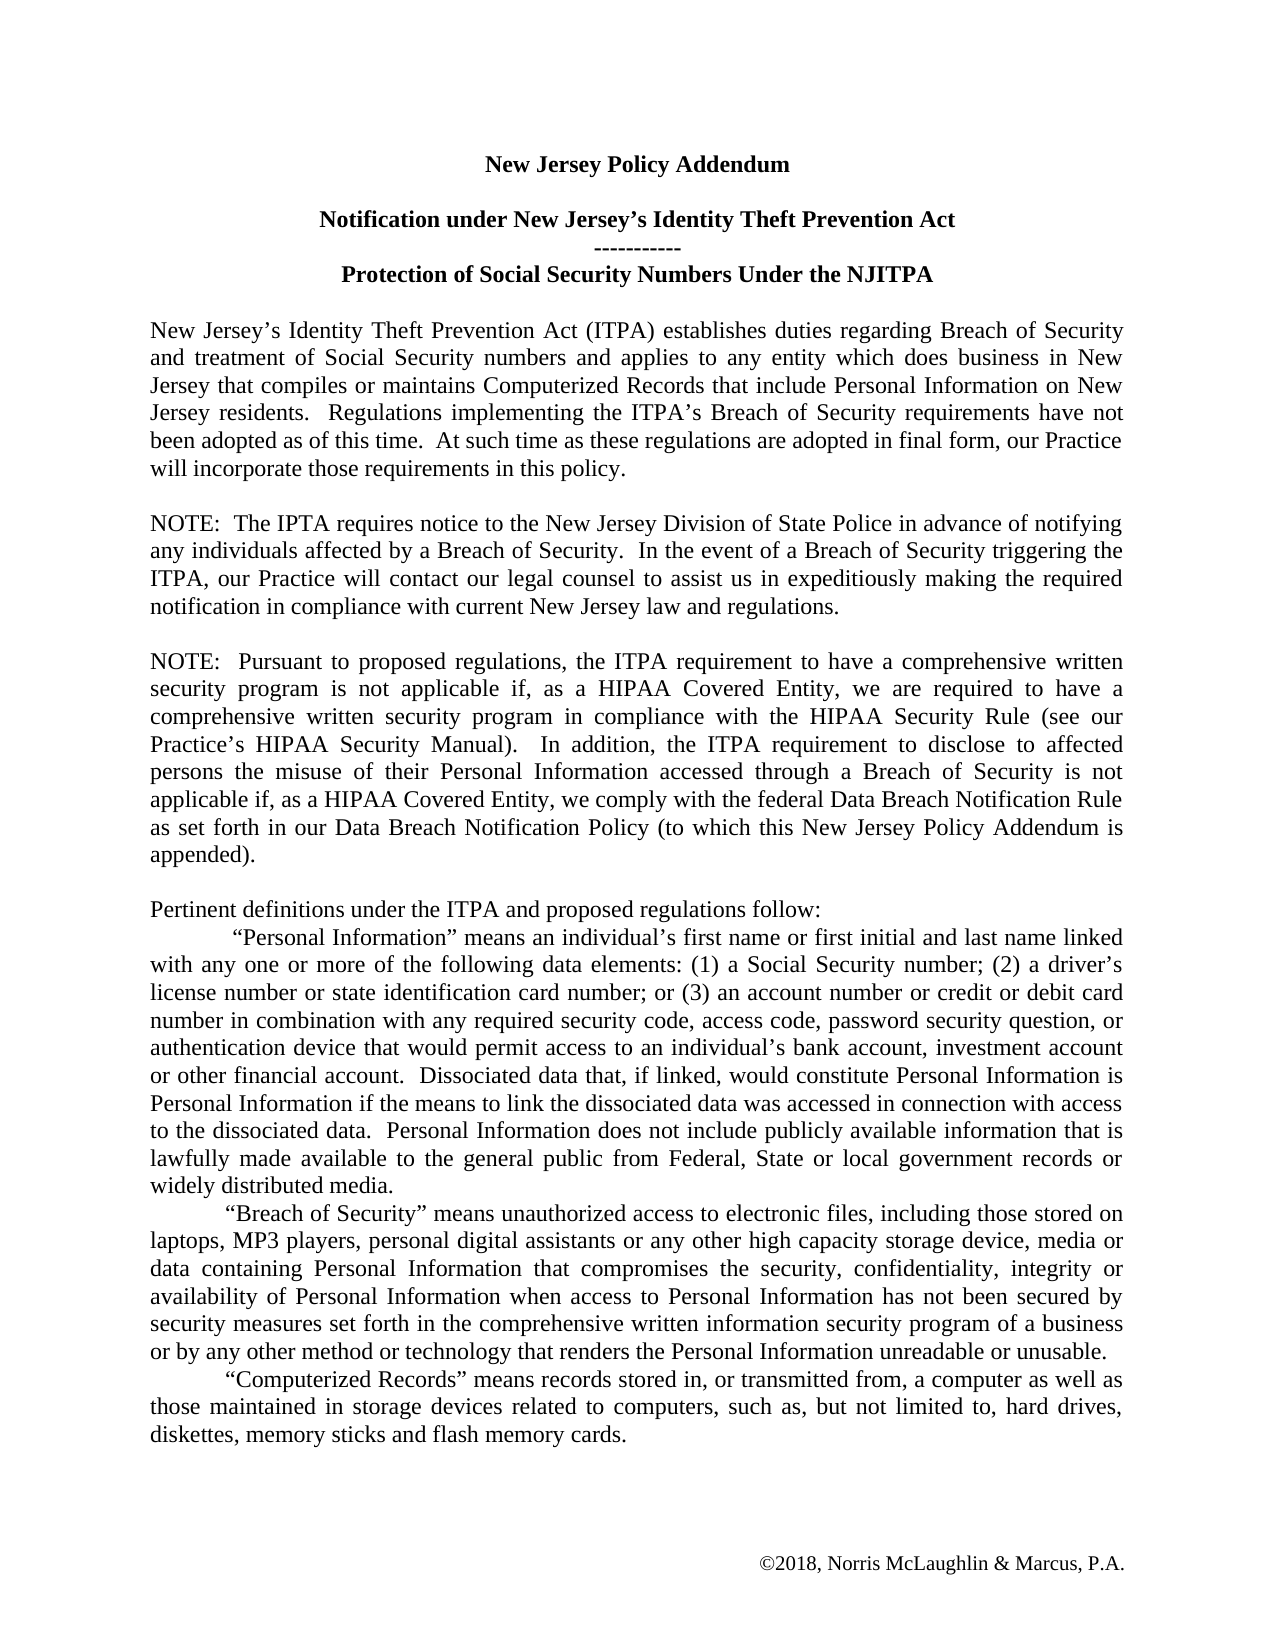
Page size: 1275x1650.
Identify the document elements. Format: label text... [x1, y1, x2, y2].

text “Personal Information” means an individual’s first name or first initial and last name linked with any one or more of the following data elements: (1) a Social Security number; (2) a driver’s license number or state identification card number; or (3) an account number or credit or debit card number in combination with any required security code, access code, password security question, or authentication device that would permit access to an individual’s bank account, investment account or other financial account. Dissociated data that, if linked, would constitute Personal Information is Personal Information if the means to link the dissociated data was accessed in connection with access to the dissociated data. Personal Information does not include publicly available information that is lawfully made available to the general public from Federal, State or local government records or widely distributed media. [150, 923, 1125, 1199]
text NOTE: Pursuant to proposed regulations, the ITPA requirement to have a comprehensive written security program is not applicable if, as a HIPAA Covered Entity, we are required to have a comprehensive written security program in compliance with the HIPAA Security Rule (see our Practice’s HIPAA Security Manual). In addition, the ITPA requirement to disclose to affected persons the misuse of their Personal Information accessed through a Breach of Security is not applicable if, as a HIPAA Covered Entity, we comply with the federal Data Breach Notification Rule as set forth in our Data Breach Notification Policy (to which this New Jersey Policy Addendum is appended). [150, 647, 1125, 868]
text Pertinent definitions under the ITPA and proposed regulations follow: [150, 895, 1125, 923]
text NOTE: The IPTA requires notice to the New Jersey Division of State Police in advance of notifying any individuals affected by a Breach of Security. In the event of a Breach of Security triggering the ITPA, our Practice will contact our legal counsel to assist us in expeditiously making the required notification in compliance with current New Jersey law and regulations. [150, 509, 1125, 619]
text New Jersey’s Identity Theft Prevention Act (ITPA) establishes duties regarding Breach of Security and treatment of Social Security numbers and applies to any entity which does business in New Jersey that compiles or maintains Computerized Records that include Personal Information on New Jersey residents. Regulations implementing the ITPA’s Breach of Security requirements have not been adopted as of this time. At such time as these regulations are adopted in final form, our Practice will incorporate those requirements in this policy. [150, 316, 1125, 481]
text ----------- [150, 233, 1125, 260]
text New Jersey Policy Addendum [150, 150, 1125, 178]
text “Computerized Records” means records stored in, or transmitted from, a computer as well as those maintained in storage devices related to computers, such as, but not limited to, hard drives, diskettes, memory sticks and flash memory cards. [150, 1364, 1125, 1447]
text Notification under New Jersey’s Identity Theft Prevention Act [150, 205, 1125, 233]
text Protection of Social Security Numbers Under the NJITPA [150, 260, 1125, 288]
text “Breach of Security” means unauthorized access to electronic files, including those stored on laptops, MP3 players, personal digital assistants or any other high capacity storage device, media or data containing Personal Information that compromises the security, confidentiality, integrity or availability of Personal Information when access to Personal Information has not been secured by security measures set forth in the comprehensive written information security program of a business or by any other method or technology that renders the Personal Information unreadable or unusable. [150, 1199, 1125, 1364]
